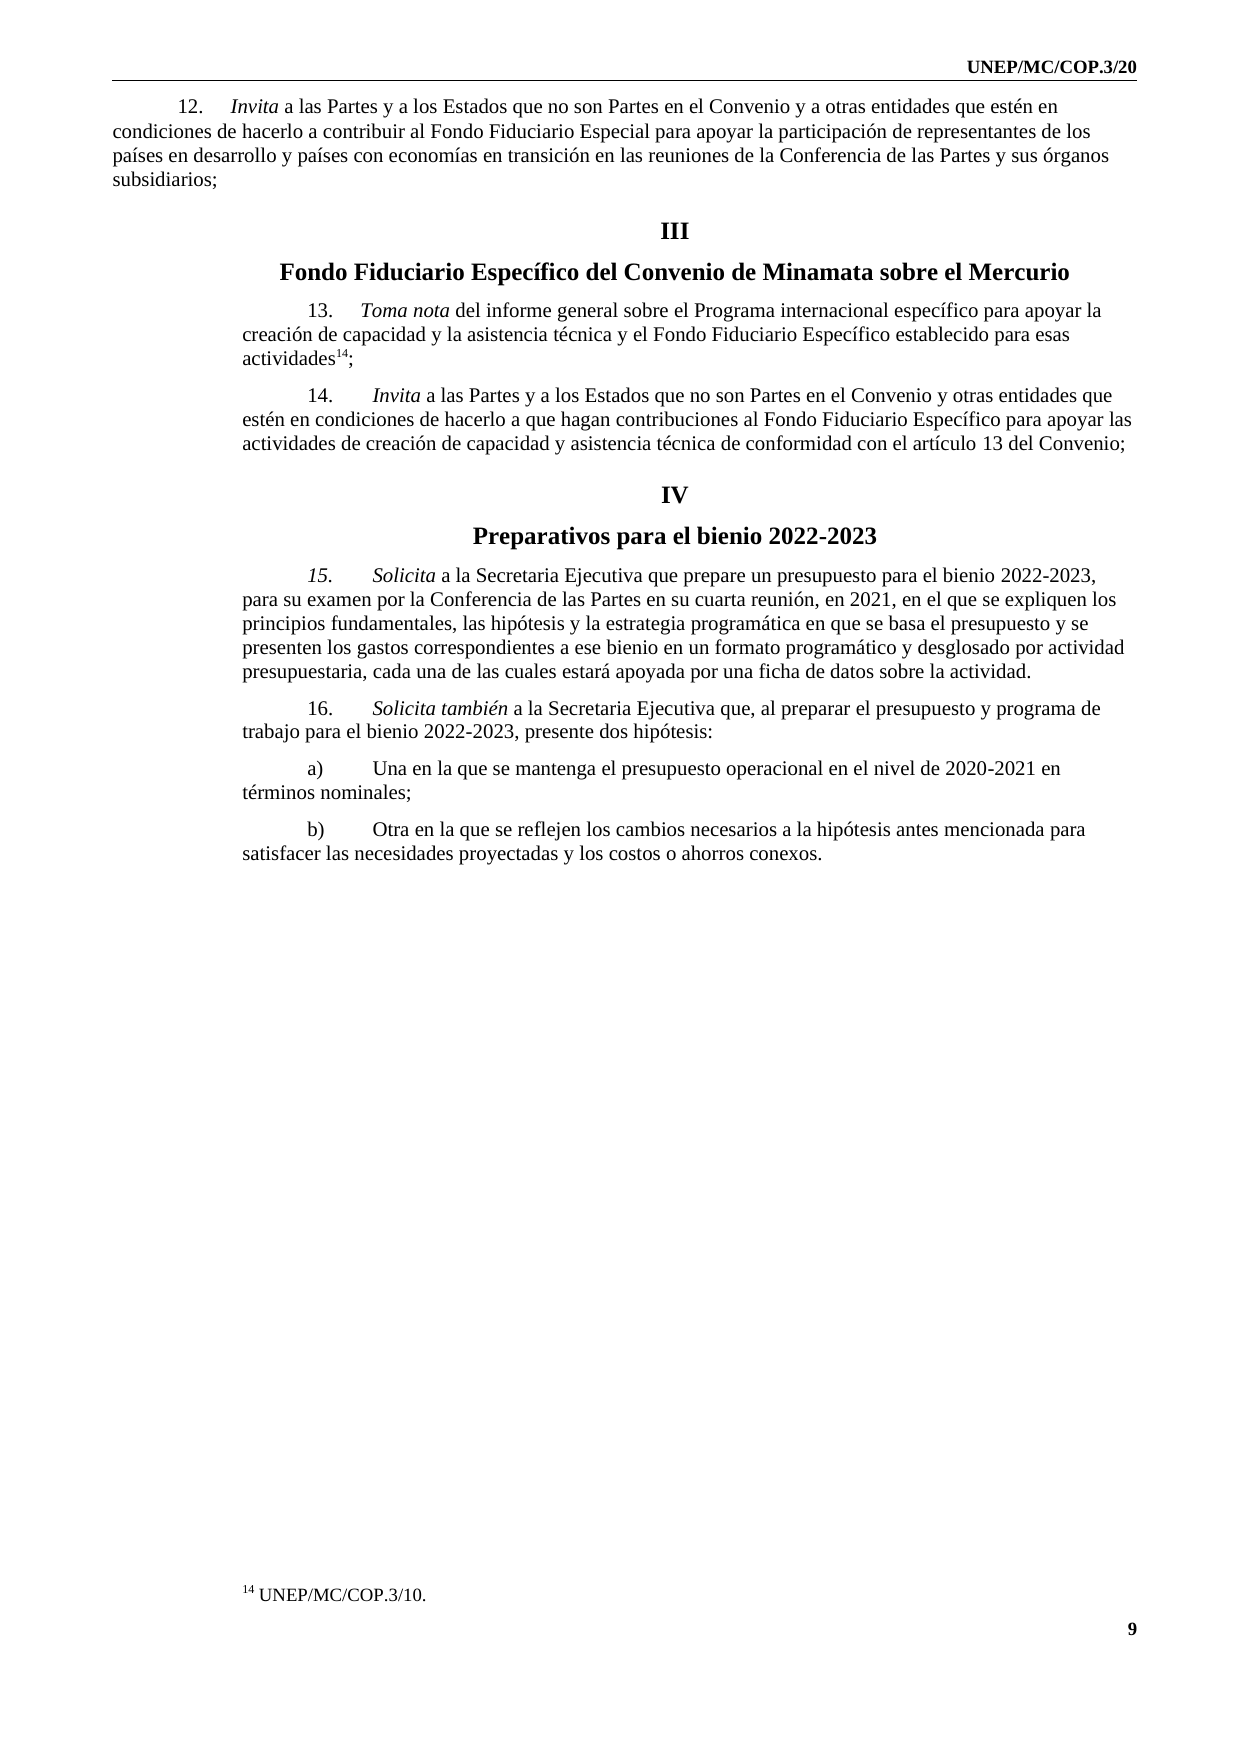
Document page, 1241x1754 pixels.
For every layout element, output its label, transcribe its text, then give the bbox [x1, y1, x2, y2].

text Solicita también a la Secretaria Ejecutiva que, al preparar el presupuesto y programa de trabajo para el bienio 2022-2023, presente dos hipótesis: [242, 695, 1137, 743]
text III [242, 216, 1107, 244]
list Una en la que se mantenga el presupuesto operacional en el nivel de 2020-2021 en términos nominales; [242, 756, 1137, 804]
text Toma nota del informe general sobre el Programa internacional específico para apoyar la creación de capacidad y la asistencia técnica y el Fondo Fiduciario Específico establecido para esas actividades; [242, 298, 1137, 370]
list Otra en la que se reflejen los cambios necesarios a la hipótesis antes mencionada para satisfacer las necesidades proyectadas y los costos o ahorros conexos. [242, 817, 1137, 865]
text Solicita a la Secretaria Ejecutiva que prepare un presupuesto para el bienio 2022-2023, para su examen por la Conferencia de las Partes en su cuarta reunión, en 2021, en el que se expliquen los principios fundamentales, las hipótesis y la estrategia programática en que se basa el presupuesto y se presenten los gastos correspondientes a ese bienio en un formato programático y desglosado por actividad presupuestaria, cada una de las cuales estará apoyada por una ficha de datos sobre la actividad. [242, 563, 1137, 683]
text Preparativos para el bienio 2022-2023 [242, 521, 1107, 550]
text IV [242, 480, 1107, 509]
text Invita a las Partes y a los Estados que no son Partes en el Convenio y otras entidades que estén en condiciones de hacerlo a que hagan contribuciones al Fondo Fiduciario Específico para apoyar las actividades de creación de capacidad y asistencia técnica de conformidad con el artículo 13 del Convenio; [242, 383, 1137, 455]
list Invita a las Partes y a los Estados que no son Partes en el Convenio y a otras entidades que estén en condiciones de hacerlo a contribuir al Fondo Fiduciario Especial para apoyar la participación de representantes de los países en desarrollo y países con economías en transición en las reuniones de la Conferencia de las Partes y sus órganos subsidiarios; [112, 94, 1137, 191]
text Fondo Fiduciario Específico del Convenio de Minamata sobre el Mercurio [242, 257, 1107, 286]
